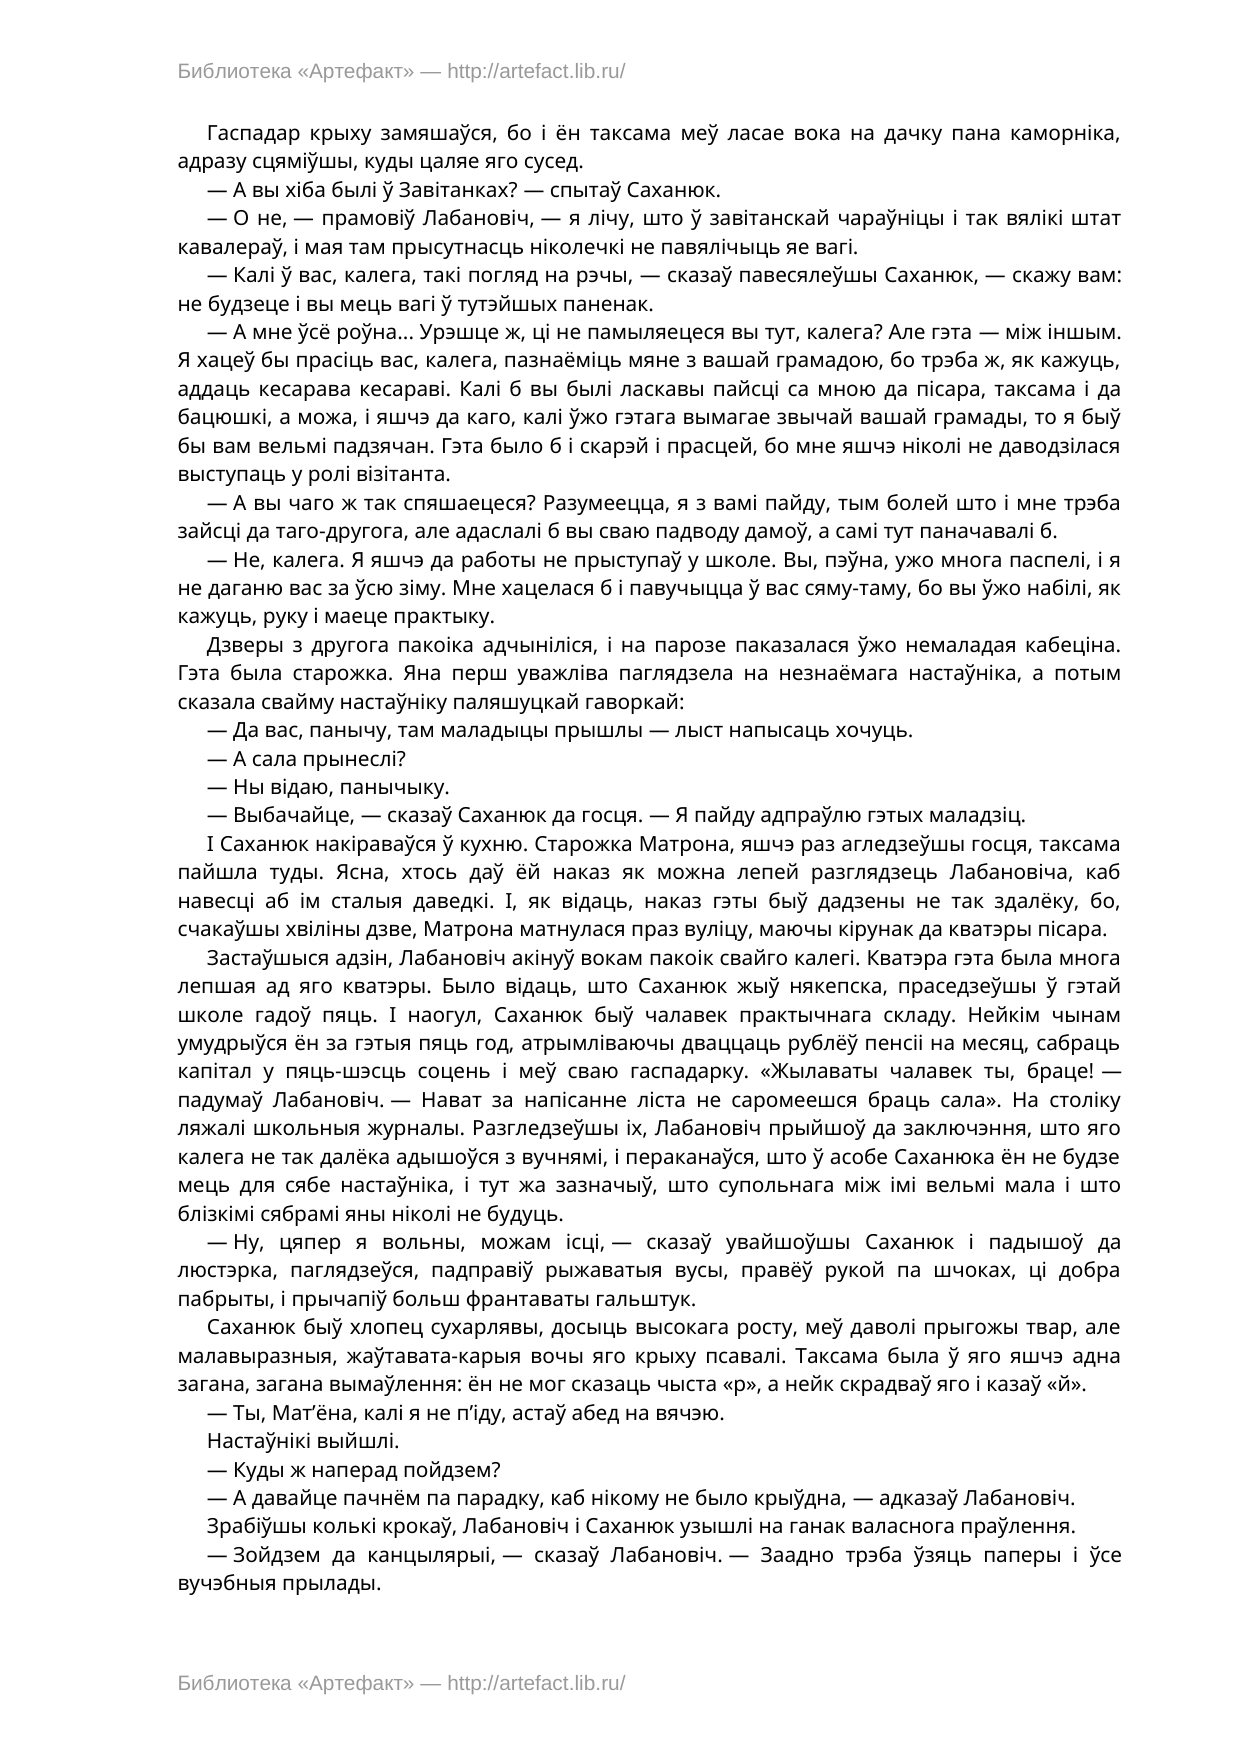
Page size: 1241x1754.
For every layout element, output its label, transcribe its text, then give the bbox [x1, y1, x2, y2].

text — А давайце пачнём па парадку, каб нікому не было крыўдна, — адказаў Лабановіч. [177, 1483, 1122, 1512]
text І Саханюк накіраваўся ў кухню. Старожка Матрона, яшчэ раз агледзеўшы госця, таксама пайшла туды. Ясна, хтось даў ёй наказ як можна лепей разглядзець Лабановіча, каб навесці аб ім сталыя даведкі. І, як відаць, наказ гэты быў дадзены не так здалёку, бо, счакаўшы хвіліны дзве, Матрона матнулася праз вуліцу, маючы кірунак да кватэры пісара. [177, 829, 1122, 943]
text — Калі ў вас, калега, такі погляд на рэчы, — сказаў павесялеўшы Саханюк, — скажу вам: не будзеце і вы мець вагі ў тутэйшых паненак. [177, 260, 1122, 317]
text — Ты, Мат’ёна, калі я не п’іду, астаў абед на вячэю. [177, 1398, 1122, 1426]
text — Выбачайце, — сказаў Саханюк да госця. — Я пайду адпраўлю гэтых маладзіц. [177, 801, 1122, 829]
text — А мне ўсё роўна... Урэшце ж, ці не памыляецеся вы тут, калега? Але гэта — між іншым. Я хацеў бы прасіць вас, калега, пазнаёміць мяне з вашай грамадою, бо трэба ж, як кажуць, аддаць кесарава кесараві. Калі б вы былі ласкавы пайсці са мною да пісара, таксама і да бацюшкі, а можа, і яшчэ да каго, калі ўжо гэтага вымагае звычай вашай грамады, то я быў бы вам вельмі падзячан. Гэта было б і скарэй і прасцей, бо мне яшчэ ніколі не даводзілася выступаць у ролі візітанта. [177, 317, 1122, 488]
text — Да вас, панычу, там маладыцы прышлы — лыст напысаць хочуць. [177, 715, 1122, 744]
text — Зойдзем да канцылярыі, — сказаў Лабановіч. — Заадно трэба ўзяць паперы і ўсе вучэбныя прылады. [177, 1540, 1122, 1597]
text — Не, калега. Я яшчэ да работы не прыступаў у школе. Вы, пэўна, ужо многа паспелі, і я не даганю вас за ўсю зіму. Мне хацелася б і павучыцца ў вас сяму-таму, бо вы ўжо набілі, як кажуць, руку і маеце практыку. [177, 545, 1122, 630]
text — Ну, цяпер я вольны, можам ісці, — сказаў увайшоўшы Саханюк і падышоў да люстэрка, паглядзеўся, падправіў рыжаватыя вусы, правёў рукой па шчоках, ці добра пабрыты, і прычапіў больш франтаваты гальштук. [177, 1227, 1122, 1312]
text — А сала прынеслі? [177, 744, 1122, 772]
text — Куды ж наперад пойдзем? [177, 1455, 1122, 1483]
text Зрабіўшы колькі крокаў, Лабановіч і Саханюк узышлі на ганак валаснога праўлення. [177, 1512, 1122, 1540]
text Гаспадар крыху замяшаўся, бо і ён таксама меў ласае вока на дачку пана каморніка, адразу сцяміўшы, куды цаляе яго сусед. [177, 118, 1122, 175]
text — О не, — прамовіў Лабановіч, — я лічу, што ў завітанскай чараўніцы і так вялікі штат кавалераў, і мая там прысутнасць ніколечкі не павялічыць яе вагі. [177, 203, 1122, 260]
text — А вы чаго ж так спяшаецеся? Разумеецца, я з вамі пайду, тым болей што і мне трэба зайсці да таго-другога, але адаслалі б вы сваю падводу дамоў, а самі тут паначавалі б. [177, 488, 1122, 545]
text — Ны відаю, панычыку. [177, 772, 1122, 801]
text Дзверы з другога пакоіка адчыніліся, і на парозе паказалася ўжо немаладая кабеціна. Гэта была старожка. Яна перш уважліва паглядзела на незнаёмага настаўніка, а потым сказала свайму настаўніку паляшуцкай гаворкай: [177, 630, 1122, 715]
text Застаўшыся адзін, Лабановіч акінуў вокам пакоік свайго калегі. Кватэра гэта была многа лепшая ад яго кватэры. Было відаць, што Саханюк жыў някепска, праседзеўшы ў гэтай школе гадоў пяць. І наогул, Саханюк быў чалавек практычнага складу. Нейкім чынам умудрыўся ён за гэтыя пяць год, атрымліваючы дваццаць рублёў пенсіі на месяц, сабраць капітал у пяць-шэсць соцень і меў сваю гаспадарку. «Жылаваты чалавек ты, браце! — падумаў Лабановіч. — Нават за напісанне ліста не саромеешся браць сала». На століку ляжалі школьныя журналы. Разгледзеўшы іх, Лабановіч прыйшоў да заключэння, што яго калега не так далёка адышоўся з вучнямі, і пераканаўся, што ў асобе Саханюка ён не будзе мець для сябе настаўніка, і тут жа зазначыў, што супольнага між імі вельмі мала і што блізкімі сябрамі яны ніколі не будуць. [177, 943, 1122, 1227]
text Настаўнікі выйшлі. [177, 1426, 1122, 1455]
text — А вы хіба былі ў Завітанках? — спытаў Саханюк. [177, 175, 1122, 203]
text Саханюк быў хлопец сухарлявы, досыць высокага росту, меў даволі прыгожы твар, але малавыразныя, жаўтавата-карыя вочы яго крыху псавалі. Таксама была ў яго яшчэ адна загана, загана вымаўлення: ён не мог сказаць чыста «р», а нейк скрадваў яго і казаў «й». [177, 1312, 1122, 1398]
